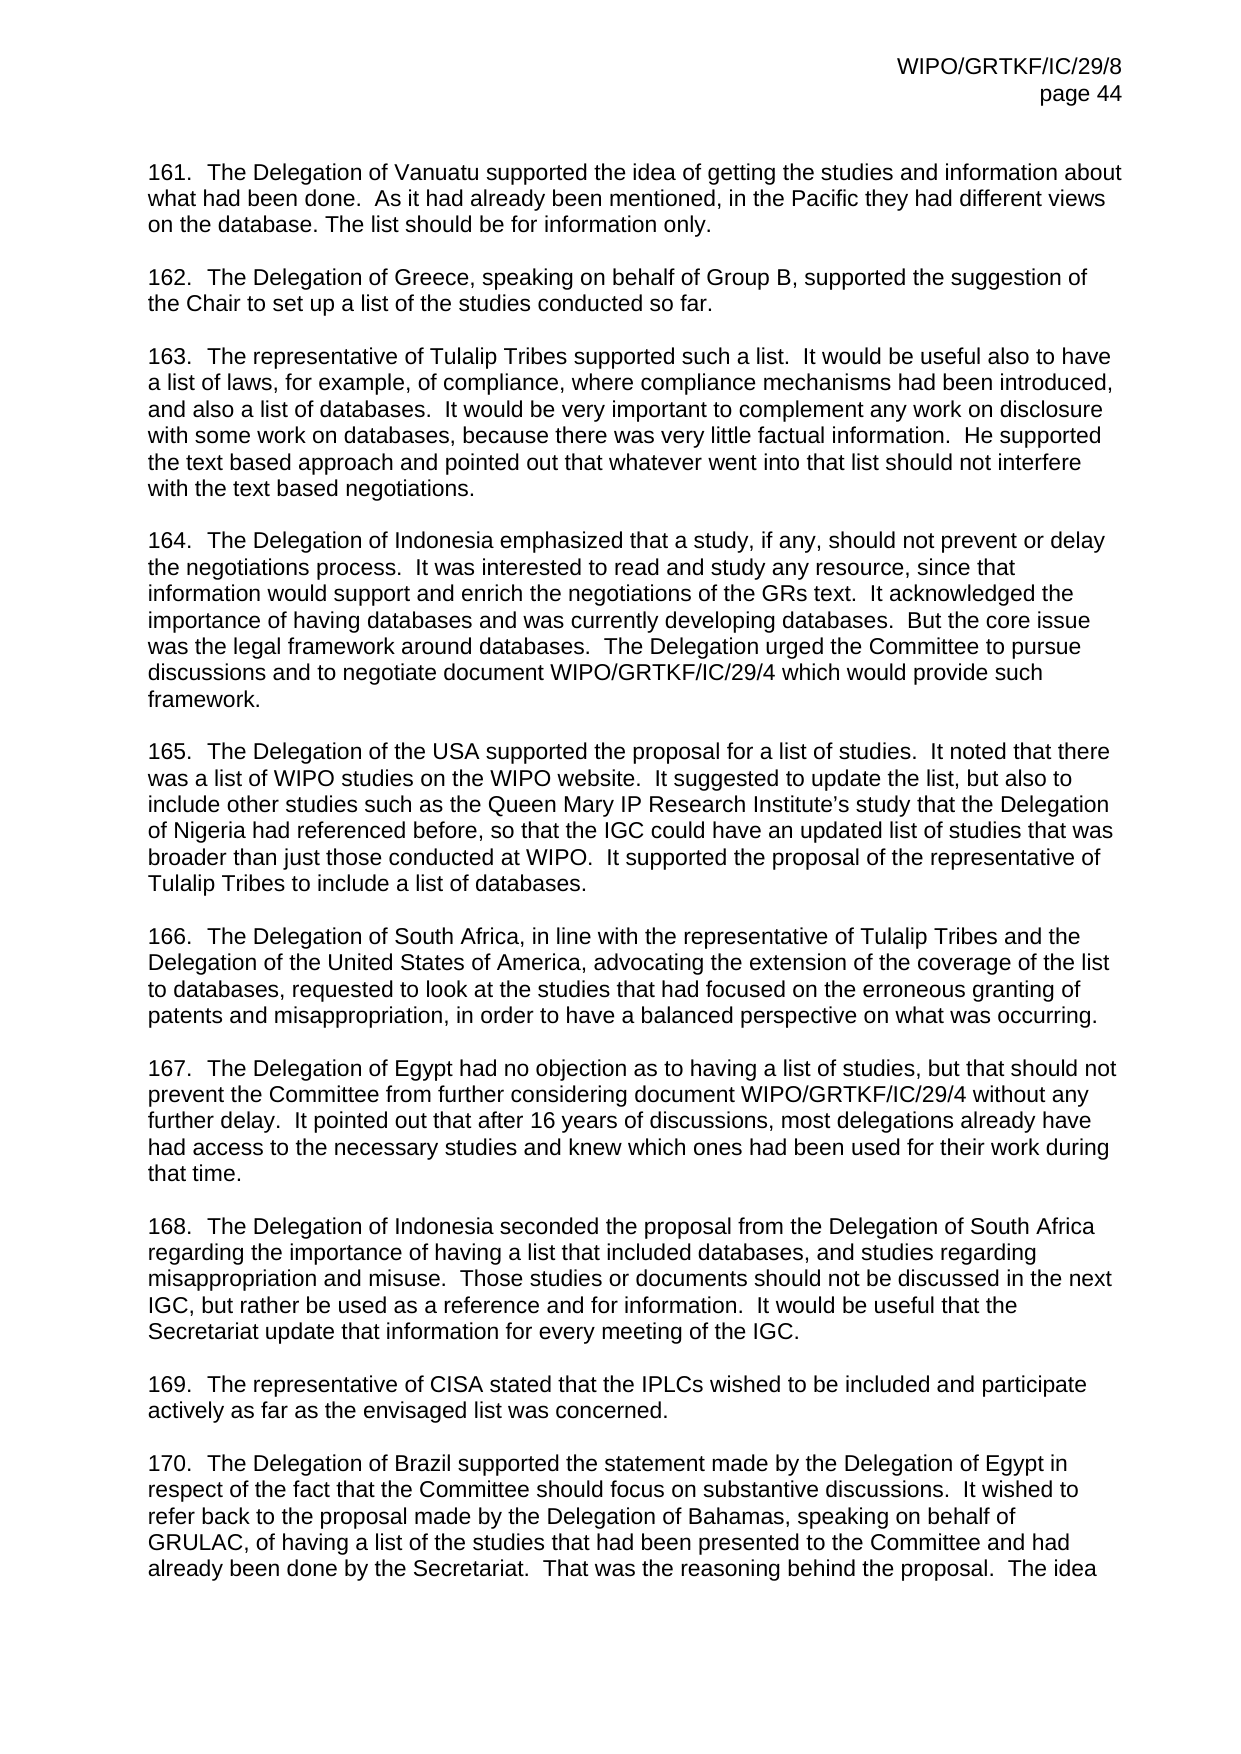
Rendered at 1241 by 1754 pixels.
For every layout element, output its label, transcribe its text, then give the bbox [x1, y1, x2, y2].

list The Delegation of Greece, speaking on behalf of Group B, supported the suggestion of the Chair to set up a list of the studies conducted so far. [148, 264, 1122, 317]
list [148, 1450, 1122, 1582]
list The Delegation of the USA supported the proposal for a list of studies. It noted that there was a list of WIPO studies on the WIPO website. It suggested to update the list, but also to include other studies such as the Queen Mary IP Research Institute’s study that the Delegation of Nigeria had referenced before, so that the IGC could have an updated list of studies that was broader than just those conducted at WIPO. It supported the proposal of the representative of Tulalip Tribes to include a list of databases. [148, 738, 1122, 896]
list The Delegation of Vanuatu supported the idea of getting the studies and information about what had been done. As it had already been mentioned, in the Pacific they had different views on the database. The list should be for information only. [148, 158, 1122, 238]
list The Delegation of South Africa, in line with the representative of Tulalip Tribes and the Delegation of the United States of America, advocating the extension of the coverage of the list to databases, requested to look at the studies that had focused on the erroneous granting of patents and misappropriation, in order to have a balanced perspective on what was occurring. [148, 923, 1122, 1028]
list The representative of CISA stated that the IPLCs wished to be included and participate actively as far as the envisaged list was concerned. [148, 1371, 1122, 1423]
list The Delegation of Indonesia emphasized that a study, if any, should not prevent or delay the negotiations process. It was interested to read and study any resource, since that information would support and enrich the negotiations of the GRs text. It acknowledged the importance of having databases and was currently developing databases. But the core issue was the legal framework around databases. The Delegation urged the Committee to pursue discussions and to negotiate document WIPO/GRTKF/IC/29/4 which would provide such framework. [148, 527, 1122, 712]
list The Delegation of Indonesia seconded the proposal from the Delegation of South Africa regarding the importance of having a list that included databases, and studies regarding misappropriation and misuse. Those studies or documents should not be discussed in the next IGC, but rather be used as a reference and for information. It would be useful that the Secretariat update that information for every meeting of the IGC. [148, 1213, 1122, 1344]
list The Delegation of Egypt had no objection as to having a list of studies, but that should not prevent the Committee from further considering document WIPO/GRTKF/IC/29/4 without any further delay. It pointed out that after 16 years of discussions, most delegations already have had access to the necessary studies and knew which ones had been used for their work during that time. [148, 1054, 1122, 1186]
list The representative of Tulalip Tribes supported such a list. It would be useful also to have a list of laws, for example, of compliance, where compliance mechanisms had been introduced, and also a list of databases. It would be very important to complement any work on disclosure with some work on databases, because there was very little factual information. He supported the text based approach and pointed out that whatever went into that list should not interfere with the text based negotiations. [148, 343, 1122, 501]
